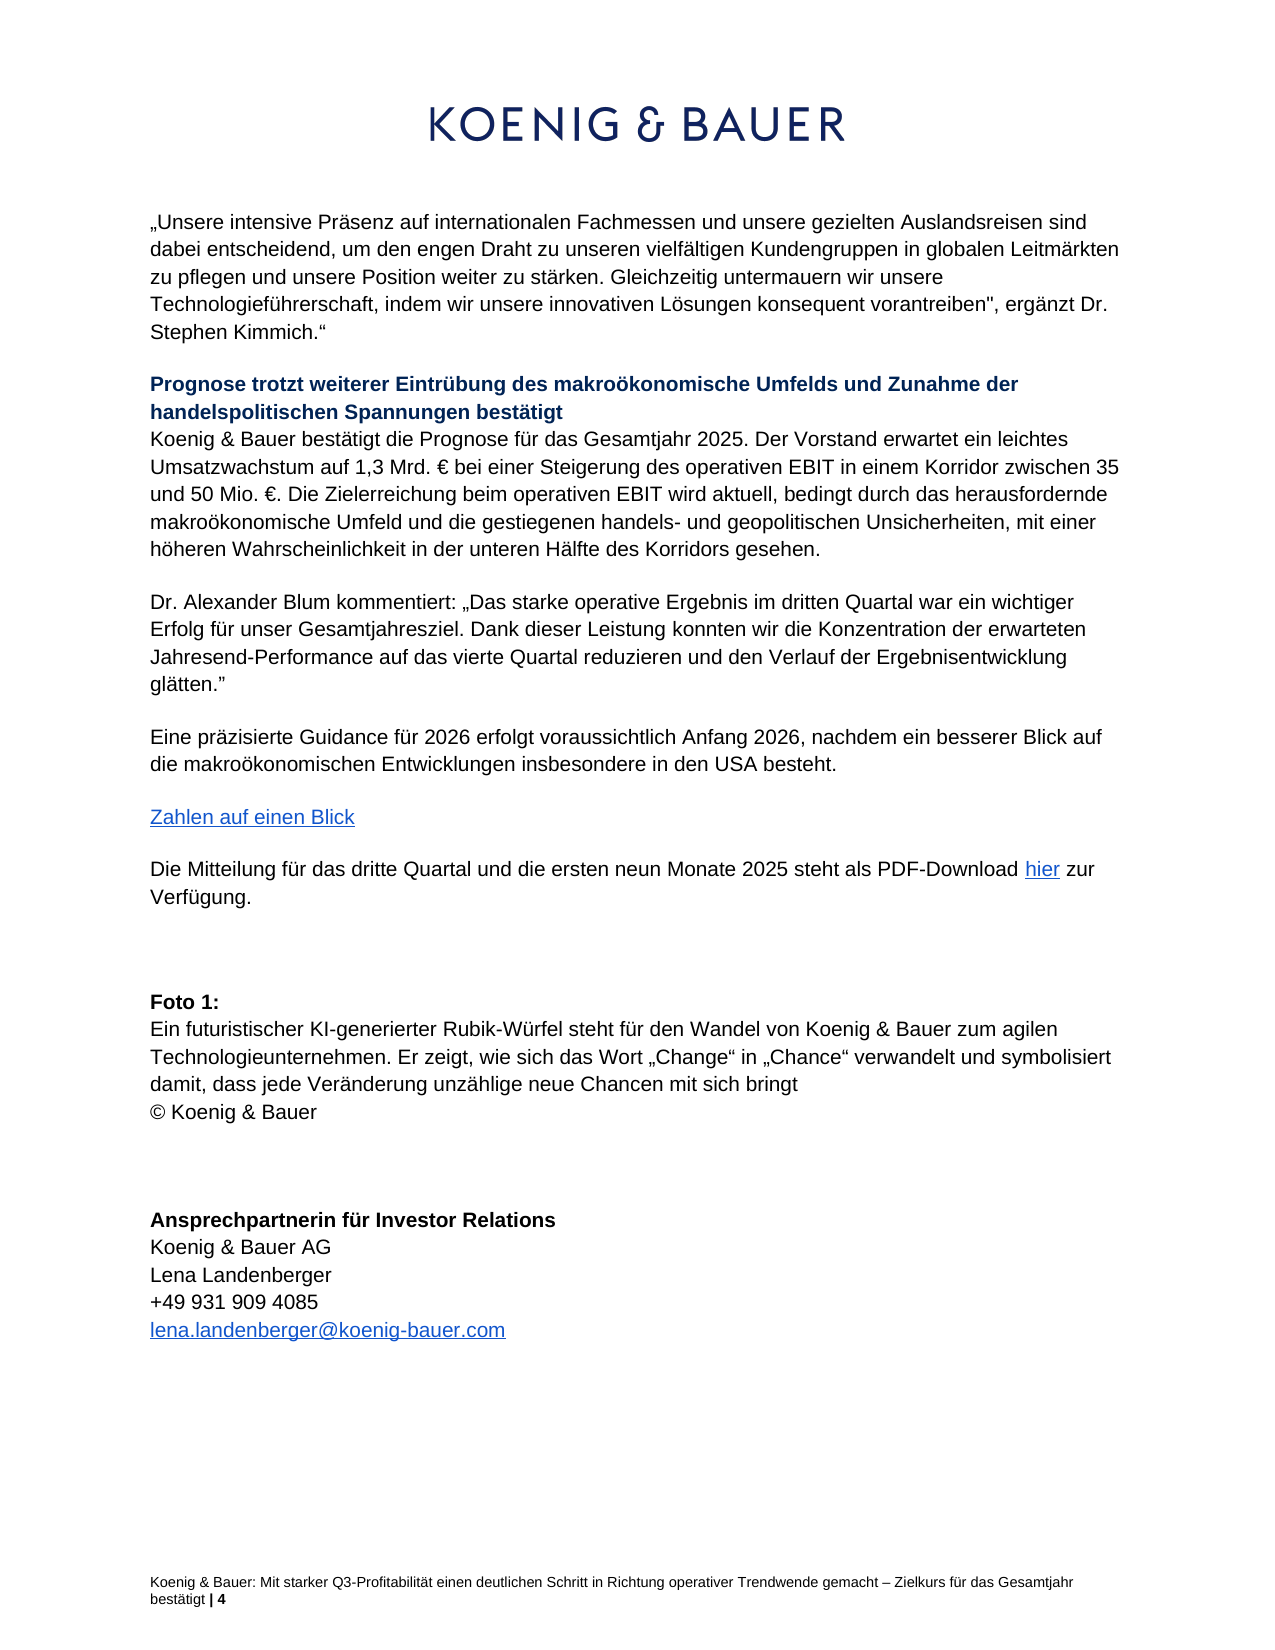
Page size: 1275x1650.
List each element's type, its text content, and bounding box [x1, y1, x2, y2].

subtitle Ansprechpartnerin für Investor Relations [150, 1207, 1125, 1231]
text Zahlen auf einen Blick [150, 805, 1125, 829]
text Prognose trotzt weiterer Eintrübung des makroökonomische Umfelds und Zunahme der handelspolitischen Spannungen bestätigt Koenig & Bauer bestätigt die Prognose für das Gesamtjahr 2025. Der Vorstand erwartet ein leichtes Umsatzwachstum auf 1,3 Mrd. € bei einer Steigerung des operativen EBIT in einem Korridor zwischen 35 und 50 Mio. €. Die Zielerreichung beim operativen EBIT wird aktuell, bedingt durch das herausfordernde makroökonomische Umfeld und die gestiegenen handels- und geopolitischen Unsicherheiten, mit einer höheren Wahrscheinlichkeit in der unteren Hälfte des Korridors gesehen. [150, 372, 1125, 561]
text Dr. Alexander Blum kommentiert: „Das starke operative Ergebnis im dritten Quartal war ein wichtiger Erfolg für unser Gesamtjahresziel. Dank dieser Leistung konnten wir die Konzentration der erwarteten Jahresend-Performance auf das vierte Quartal reduzieren und den Verlauf der Ergebnisentwicklung glätten.” [150, 590, 1125, 696]
subtitle Foto 1: [150, 990, 1125, 1014]
text „Unsere intensive Präsenz auf internationalen Fachmessen und unsere gezielten Auslandsreisen sind dabei entscheidend, um den engen Draht zu unseren vielfältigen Kundengruppen in globalen Leitmärkten zu pflegen und unsere Position weiter zu stärken. Gleichzeitig untermauern wir unsere Technologieführerschaft, indem wir unsere innovativen Lösungen konsequent vorantreiben", ergänzt Dr. Stephen Kimmich.“ [150, 210, 1125, 344]
picture [430, 106, 845, 142]
text Eine präzisierte Guidance für 2026 erfolgt voraussichtlich Anfang 2026, nachdem ein besserer Blick auf die makroökonomischen Entwicklungen insbesondere in den USA besteht. [150, 725, 1125, 776]
text Ein futuristischer KI-generierter Rubik-Würfel steht für den Wandel von Koenig & Bauer zum agilen Technologieunternehmen. Er zeigt, wie sich das Wort „Change“ in „Chance“ verwandelt und symbolisiert damit, dass jede Veränderung unzählige neue Chancen mit sich bringt © Koenig & Bauer [150, 1017, 1125, 1124]
text Koenig & Bauer AG Lena Landenberger +49 931 909 4085 lena.landenberger@koenig-bauer.com [150, 1235, 1125, 1341]
text Die Mitteilung für das dritte Quartal und die ersten neun Monate 2025 steht als PDF-Download hier zur Verfügung. [150, 857, 1125, 909]
